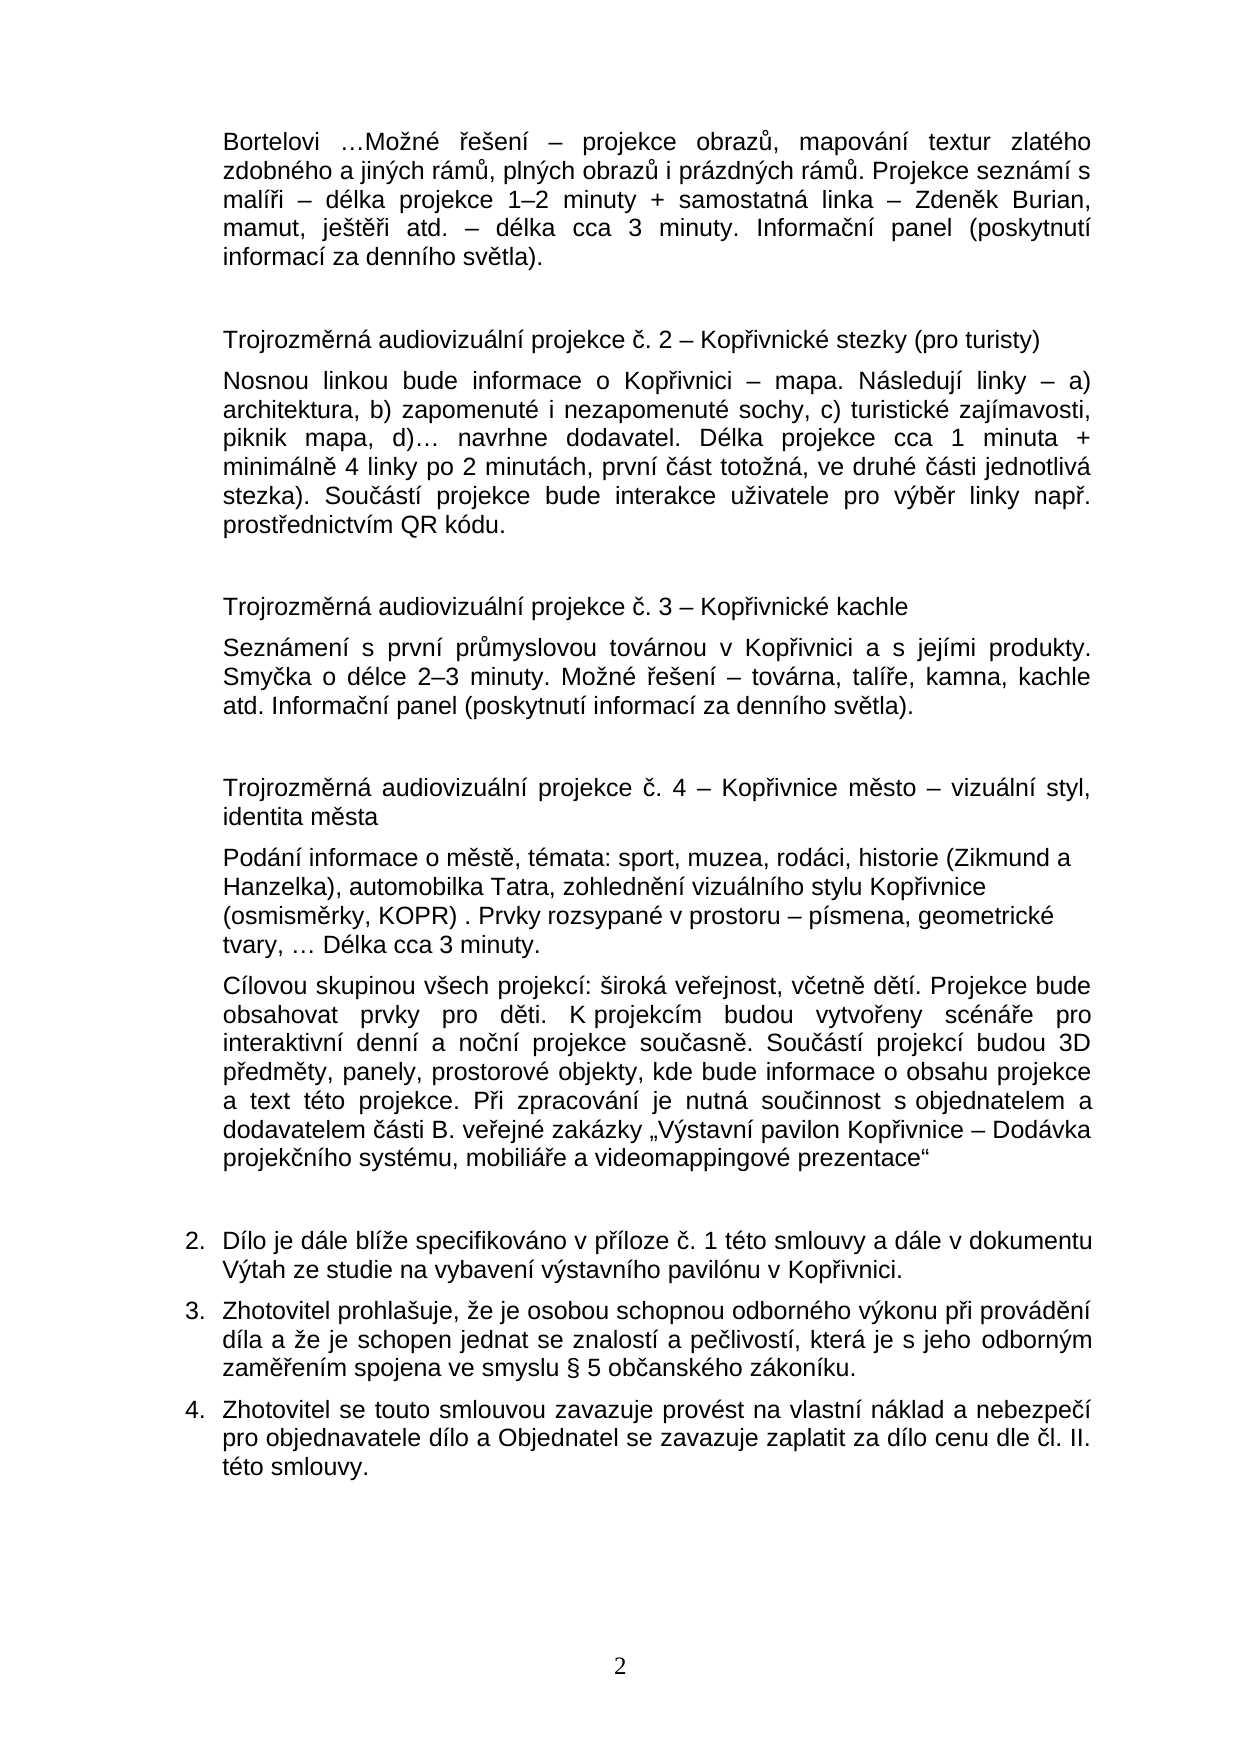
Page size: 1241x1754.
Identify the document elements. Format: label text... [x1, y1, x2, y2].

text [223, 127, 1093, 271]
text Cílovou skupinou všech projekcí: široká veřejnost, včetně dětí. Projekce bude obsahovat prvky pro děti. K projekcím budou vytvořeny scénáře pro interaktivní denní a noční projekce současně. Součástí projekcí budou 3D předměty, panely, prostorové objekty, kde bude informace o obsahu projekce a text této projekce. Při zpracování je nutná součinnost s objednatelem a dodavatelem části B. veřejné zakázky „Výstavní pavilon Kopřivnice – Dodávka projekčního systému, mobiliáře a videomappingové prezentace“ [223, 971, 1093, 1172]
text Trojrozměrná audiovizuální projekce č. 4 – Kopřivnice město – vizuální styl, identita města [223, 773, 1093, 831]
text Seznámení s první průmyslovou továrnou v Kopřivnici a s jejími produkty. Smyčka o délce 2–3 minuty. Možné řešení – továrna, talíře, kamna, kachle atd. Informační panel (poskytnutí informací za denního světla). [223, 633, 1093, 720]
list Dílo je dále blíže specifikováno v příloze č. 1 této smlouvy a dále v dokumentu Výtah ze studie na vybavení výstavního pavilónu v Kopřivnici. [185, 1226, 1093, 1283]
text Trojrozměrná audiovizuální projekce č. 2 – Kopřivnické stezky (pro turisty) [223, 325, 1093, 353]
text Trojrozměrná audiovizuální projekce č. 3 – Kopřivnické kachle [223, 592, 1093, 621]
list Zhotovitel prohlašuje, že je osobou schopnou odborného výkonu při provádění díla a že je schopen jednat se znalostí a pečlivostí, která je s jeho odborným zaměřením spojena ve smyslu § 5 občanského zákoníku. [185, 1296, 1093, 1382]
text Nosnou linkou bude informace o Kopřivnici – mapa. Následují linky – a) architektura, b) zapomenuté i nezapomenuté sochy, c) turistické zajímavosti, piknik mapa, d)… navrhne dodavatel. Délka projekce cca 1 minuta + minimálně 4 linky po 2 minutách, první část totožná, ve druhé části jednotlivá stezka). Součástí projekce bude interakce uživatele pro výběr linky např. prostřednictvím QR kódu. [223, 366, 1093, 538]
list Zhotovitel se touto smlouvou zavazuje provést na vlastní náklad a nebezpečí pro objednavatele dílo a Objednatel se zavazuje zaplatit za dílo cenu dle čl. II. této smlouvy. [185, 1395, 1093, 1481]
text Podání informace o městě, témata: sport, muzea, rodáci, historie (Zikmund a Hanzelka), automobilka Tatra, zohlednění vizuálního stylu Kopřivnice (osmisměrky, KOPR) . Prvky rozsypané v prostoru – písmena, geometrické tvary, … Délka cca 3 minuty. [223, 843, 1093, 958]
